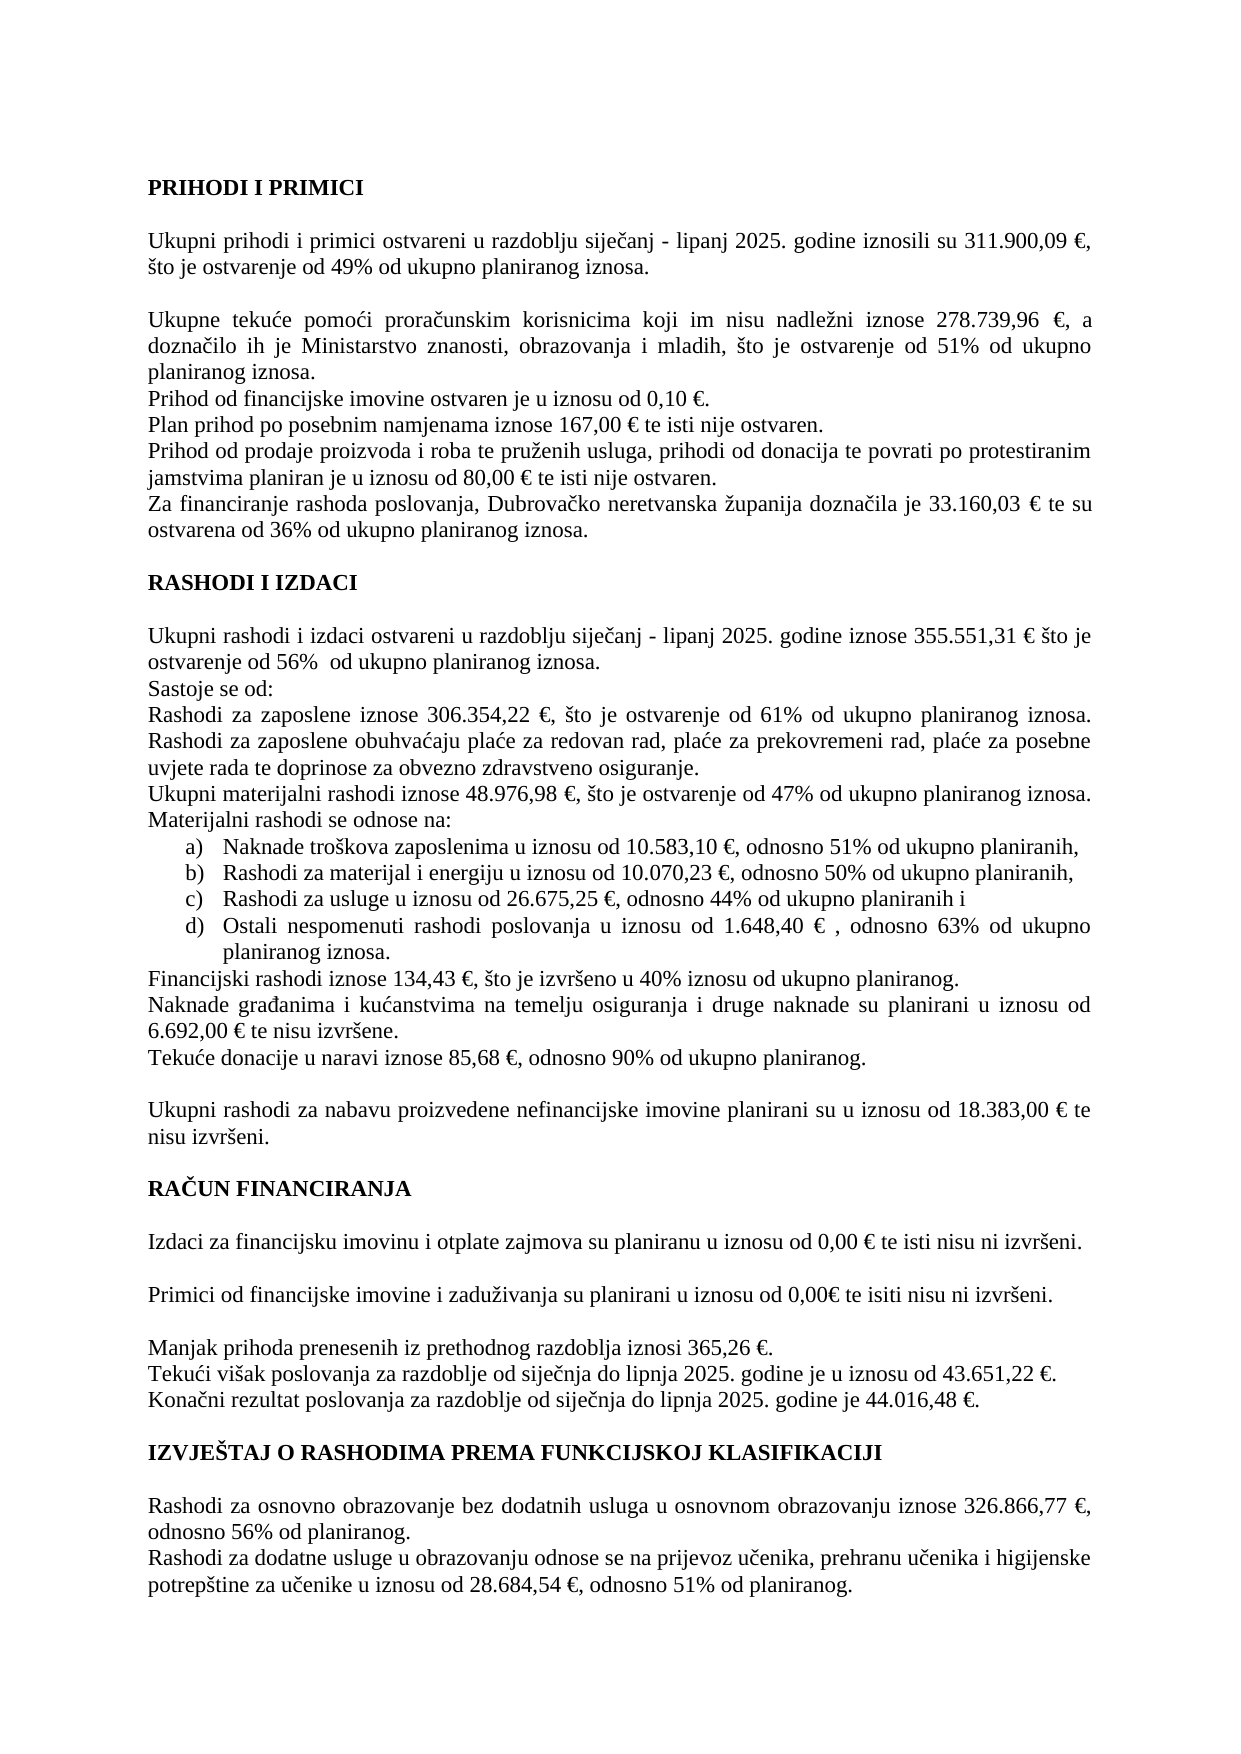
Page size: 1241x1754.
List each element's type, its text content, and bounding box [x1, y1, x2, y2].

text Prihod od financijske imovine ostvaren je u iznosu od 0,10 €. [148, 385, 1093, 411]
text Financijski rashodi iznose 134,43 €, što je izvršeno u 40% iznosu od ukupno planiranog. [148, 964, 1093, 991]
text Izdaci za financijsku imovinu i otplate zajmova su planiranu u iznosu od 0,00 € te isti nisu ni izvršeni. [148, 1228, 1093, 1254]
list Naknade troškova zaposlenima u iznosu od 10.583,10 €, odnosno 51% od ukupno planiranih, [185, 833, 1093, 859]
text Ukupne tekuće pomoći proračunskim korisnicima koji im nisu nadležni iznose 278.739,96 €, a doznačilo ih je Ministarstvo znanosti, obrazovanja i mladih, što je ostvarenje od 51% od ukupno planiranog iznosa. [148, 306, 1093, 385]
text Ukupni materijalni rashodi iznose 48.976,98 €, što je ostvarenje od 47% od ukupno planiranog iznosa. Materijalni rashodi se odnose na: [148, 780, 1093, 833]
text Prihod od prodaje proizvoda i roba te pruženih usluga, prihodi od donacija te povrati po protestiranim jamstvima planiran je u iznosu od 80,00 € te isti nije ostvaren. [148, 437, 1093, 490]
list Ostali nespomenuti rashodi poslovanja u iznosu od 1.648,40 € , odnosno 63% od ukupno planiranog iznosa. [185, 912, 1093, 964]
text Ukupni rashodi za nabavu proizvedene nefinancijske imovine planirani su u iznosu od 18.383,00 € te nisu izvršeni. [148, 1096, 1093, 1149]
text Primici od financijske imovine i zaduživanja su planirani u iznosu od 0,00€ te isiti nisu ni izvršeni. [148, 1281, 1093, 1307]
text Tekući višak poslovanja za razdoblje od siječnja do lipnja 2025. godine je u iznosu od 43.651,22 €. [148, 1360, 1093, 1386]
text Rashodi za zaposlene iznose 306.354,22 €, što je ostvarenje od 61% od ukupno planiranog iznosa. Rashodi za zaposlene obuhvaćaju plaće za redovan rad, plaće za prekovremeni rad, plaće za posebne uvjete rada te doprinose za obvezno zdravstveno osiguranje. [148, 701, 1093, 780]
list Rashodi za usluge u iznosu od 26.675,25 €, odnosno 44% od ukupno planiranih i [185, 886, 1093, 912]
text Naknade građanima i kućanstvima na temelju osiguranja i druge naknade su planirani u iznosu od 6.692,00 € te nisu izvršene. [148, 991, 1093, 1044]
list Rashodi za materijal i energiju u iznosu od 10.070,23 €, odnosno 50% od ukupno planiranih, [185, 859, 1093, 886]
text PRIHODI I PRIMICI [148, 174, 1093, 200]
text Sastoje se od: [148, 675, 1093, 701]
text Ukupni rashodi i izdaci ostvareni u razdoblju siječanj - lipanj 2025. godine iznose 355.551,31 € što je ostvarenje od 56% od ukupno planiranog iznosa. [148, 622, 1093, 675]
text Plan prihod po posebnim namjenama iznose 167,00 € te isti nije ostvaren. [148, 411, 1093, 437]
text Tekuće donacije u naravi iznose 85,68 €, odnosno 90% od ukupno planiranog. [148, 1044, 1093, 1070]
text Konačni rezultat poslovanja za razdoblje od siječnja do lipnja 2025. godine je 44.016,48 €. [148, 1386, 1093, 1413]
text Rashodi za osnovno obrazovanje bez dodatnih usluga u osnovnom obrazovanju iznose 326.866,77 €, odnosno 56% od planiranog. [148, 1492, 1093, 1544]
text Rashodi za dodatne usluge u obrazovanju odnose se na prijevoz učenika, prehranu učenika i higijenske potrepštine za učenike u iznosu od 28.684,54 €, odnosno 51% od planiranog. [148, 1544, 1093, 1597]
text RASHODI I IZDACI [148, 569, 1093, 596]
text Manjak prihoda prenesenih iz prethodnog razdoblja iznosi 365,26 €. [148, 1333, 1093, 1360]
text Ukupni prihodi i primici ostvareni u razdoblju siječanj - lipanj 2025. godine iznosili su 311.900,09 €, što je ostvarenje od 49% od ukupno planiranog iznosa. [148, 227, 1093, 279]
text IZVJEŠTAJ O RASHODIMA PREMA FUNKCIJSKOJ KLASIFIKACIJI [148, 1439, 1093, 1465]
text Za financiranje rashoda poslovanja, Dubrovačko neretvanska županija doznačila je 33.160,03 € te su ostvarena od 36% od ukupno planiranog iznosa. [148, 490, 1093, 543]
text RAČUN FINANCIRANJA [148, 1175, 1093, 1202]
